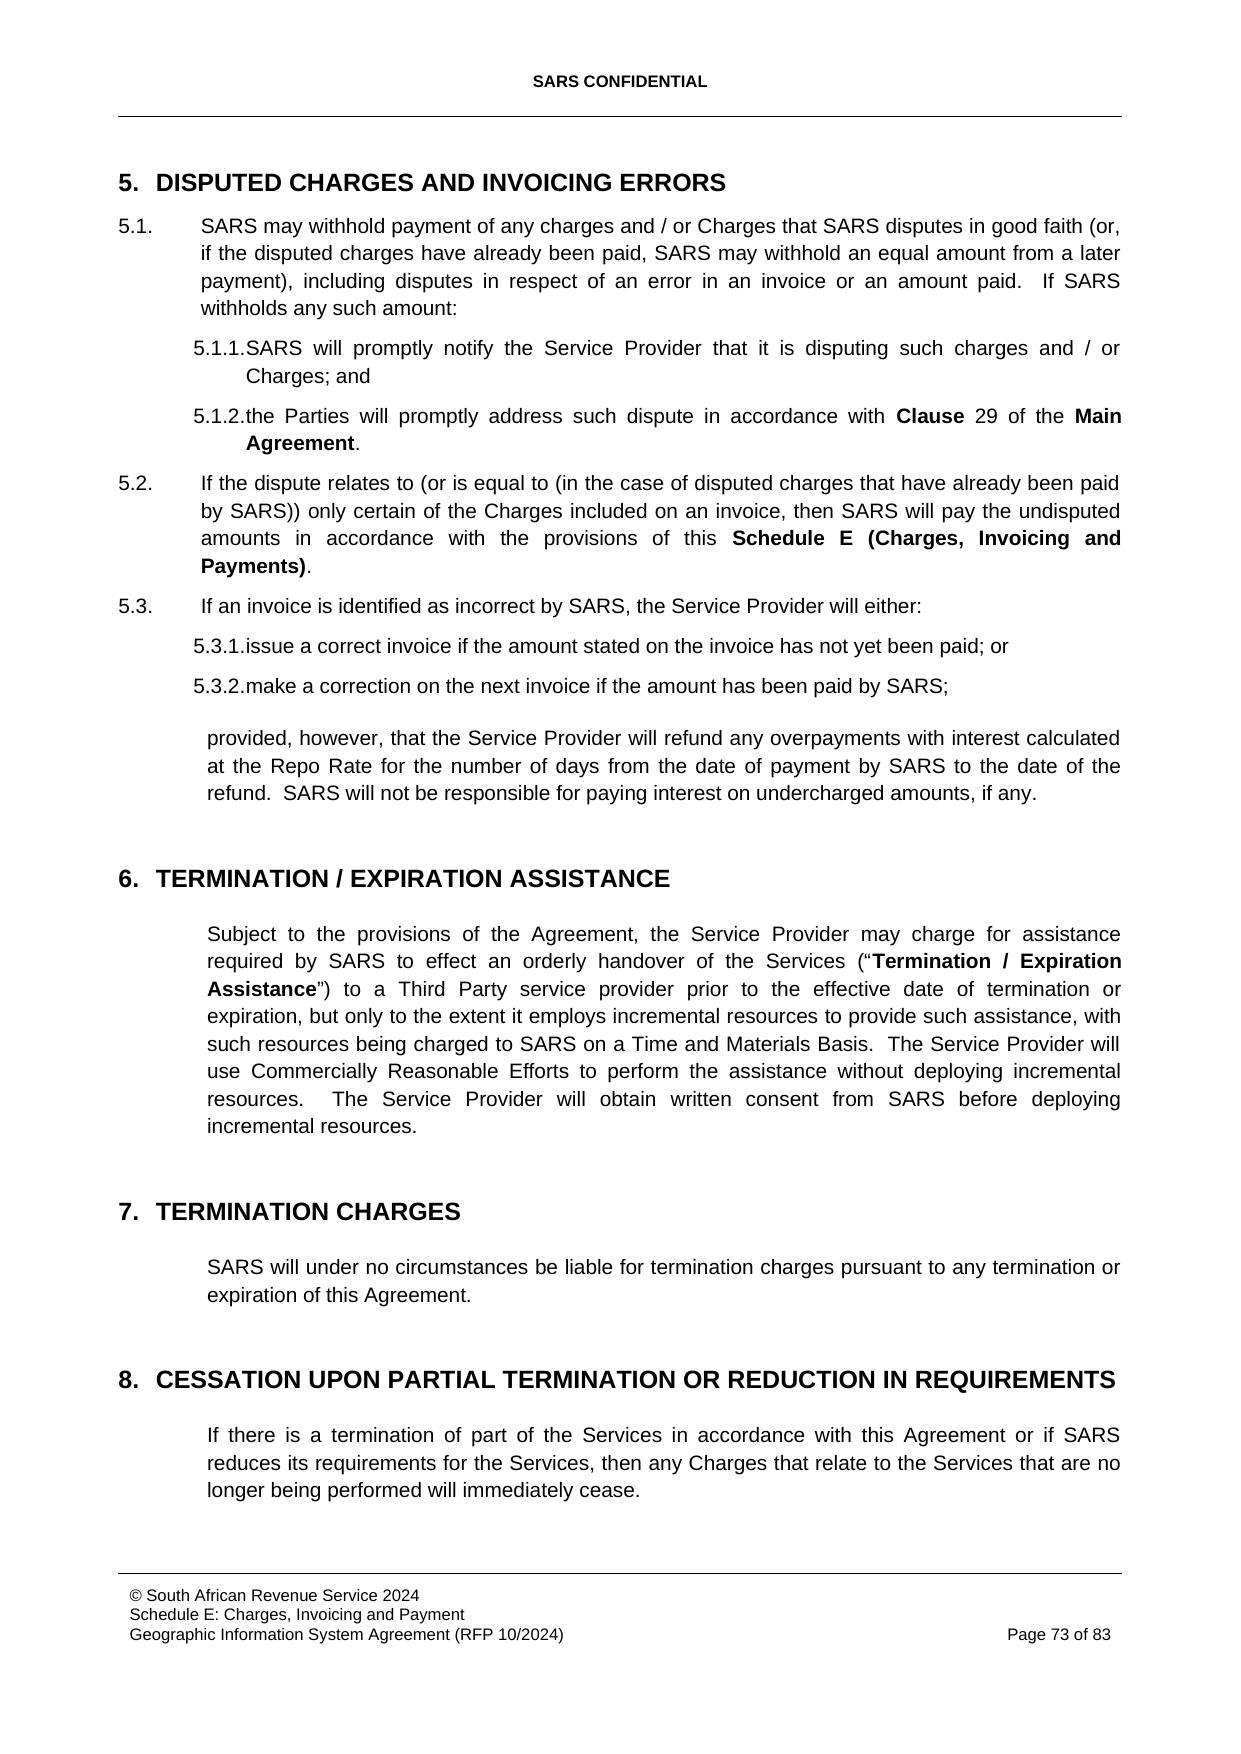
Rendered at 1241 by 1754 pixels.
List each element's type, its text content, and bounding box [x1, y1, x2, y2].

list If the dispute relates to (or is equal to (in the case of disputed charges that have already been paid by SARS)) only certain of the Charges included on an invoice, then SARS will pay the undisputed amounts in accordance with the provisions of this Schedule E (Charges, Invoicing and Payments). [118, 471, 1122, 578]
text DISPUTED CHARGES AND INVOICING ERRORS [118, 168, 1122, 197]
list If an invoice is identified as incorrect by SARS, the Service Provider will either: [118, 594, 1122, 618]
text TERMINATION / EXPIRATION ASSISTANCE [118, 864, 1122, 893]
text issue a correct invoice if the amount stated on the invoice has not yet been paid; or [193, 634, 1122, 658]
text the Parties will promptly address such dispute in accordance with Clause 30 of the Main Agreement. [193, 404, 1122, 455]
text Subject to the provisions of the Agreement, the Service Provider may charge for assistance required by SARS to effect an orderly handover of the Services (“Termination / Expiration Assistance”) to a Third Party service provider prior to the effective date of termination or expiration, but only to the extent it employs incremental resources to provide such assistance, with such resources being charged to SARS on a Time and Materials Basis. The Service Provider will use Commercially Reasonable Efforts to perform the assistance without deploying incremental resources. The Service Provider will obtain written consent from SARS before deploying incremental resources. [207, 922, 1122, 1138]
text CESSATION UPON PARTIAL TERMINATION OR REDUCTION IN REQUIREMENTS [118, 1365, 1122, 1394]
text provided, however, that the Service Provider will refund any overpayments with interest calculated at the Repo Rate for the number of days from the date of payment by SARS to the date of the refund. SARS will not be responsible for paying interest on undercharged amounts, if any. [207, 726, 1122, 805]
list SARS may withhold payment of any charges and / or Charges that SARS disputes in good faith (or, if the disputed charges have already been paid, SARS may withhold an equal amount from a later payment), including disputes in respect of an error in an invoice or an amount paid. If SARS withholds any such amount: [118, 214, 1122, 320]
text If there is a termination of part of the Services in accordance with this Agreement or if SARS reduces its requirements for the Services, then any Charges that relate to the Services that are no longer being performed will immediately cease. [207, 1423, 1122, 1502]
text make a correction on the next invoice if the amount has been paid by SARS; [193, 674, 1122, 698]
text SARS will under no circumstances be liable for termination charges pursuant to any termination or expiration of this Agreement. [207, 1255, 1122, 1307]
text SARS will promptly notify the Service Provider that it is disputing such charges and / or Charges; and [193, 336, 1122, 388]
text TERMINATION CHARGES [118, 1197, 1122, 1226]
